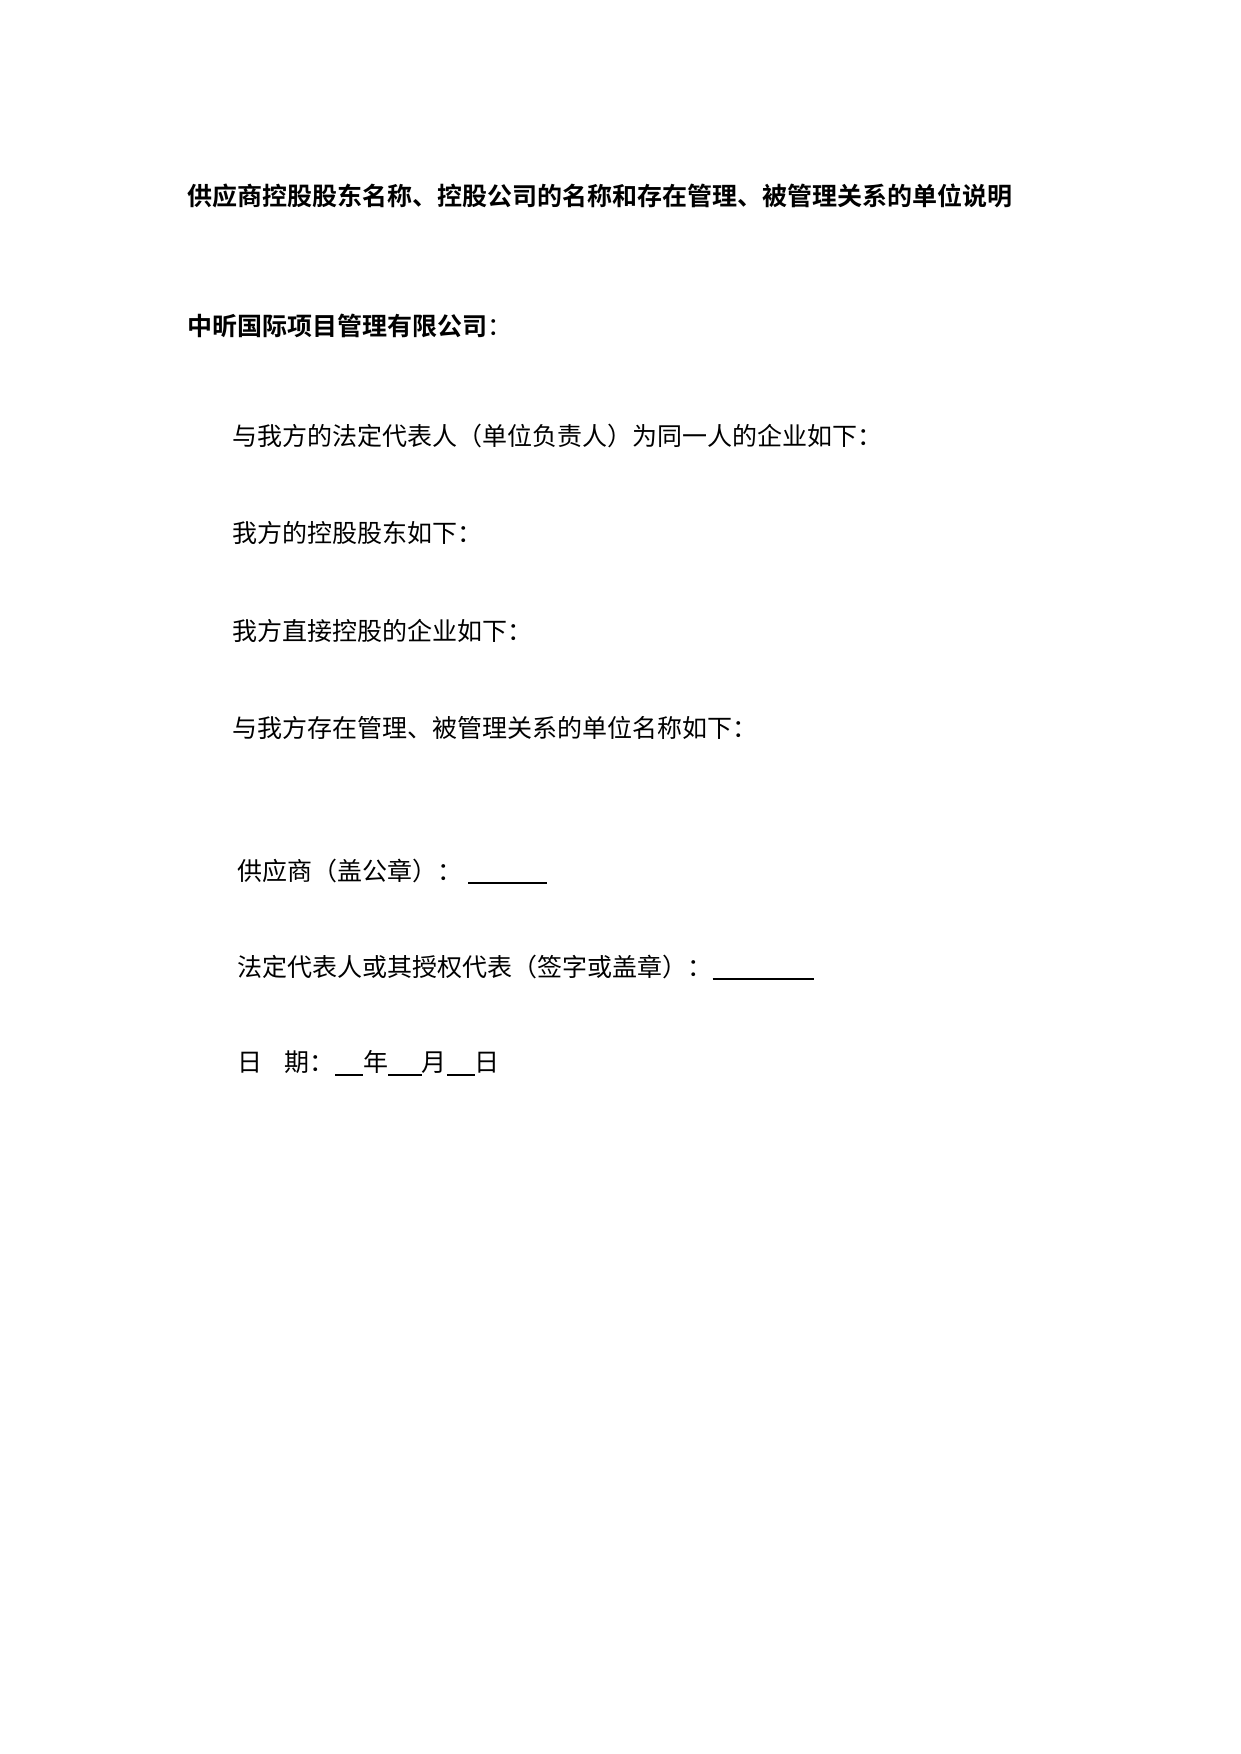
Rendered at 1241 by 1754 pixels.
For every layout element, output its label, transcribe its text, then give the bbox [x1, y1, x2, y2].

text 与我方存在管理、被管理关系的单位名称如下： [187, 694, 1053, 759]
text 供应商（盖公章）： [187, 837, 1053, 902]
text 我方的控股股东如下： [187, 499, 1053, 564]
text 中昕国际项目管理有限公司： [187, 292, 1053, 357]
text 法定代表人或其授权代表（签字或盖章）： [187, 933, 1053, 998]
text 供应商控股股东名称、控股公司的名称和存在管理、被管理关系的单位说明 [187, 162, 1053, 227]
text 我方直接控股的企业如下： [187, 597, 1053, 662]
text 日 期： 年 月 日 [187, 1028, 1053, 1093]
text 与我方的法定代表人（单位负责人）为同一人的企业如下： [187, 402, 1053, 467]
